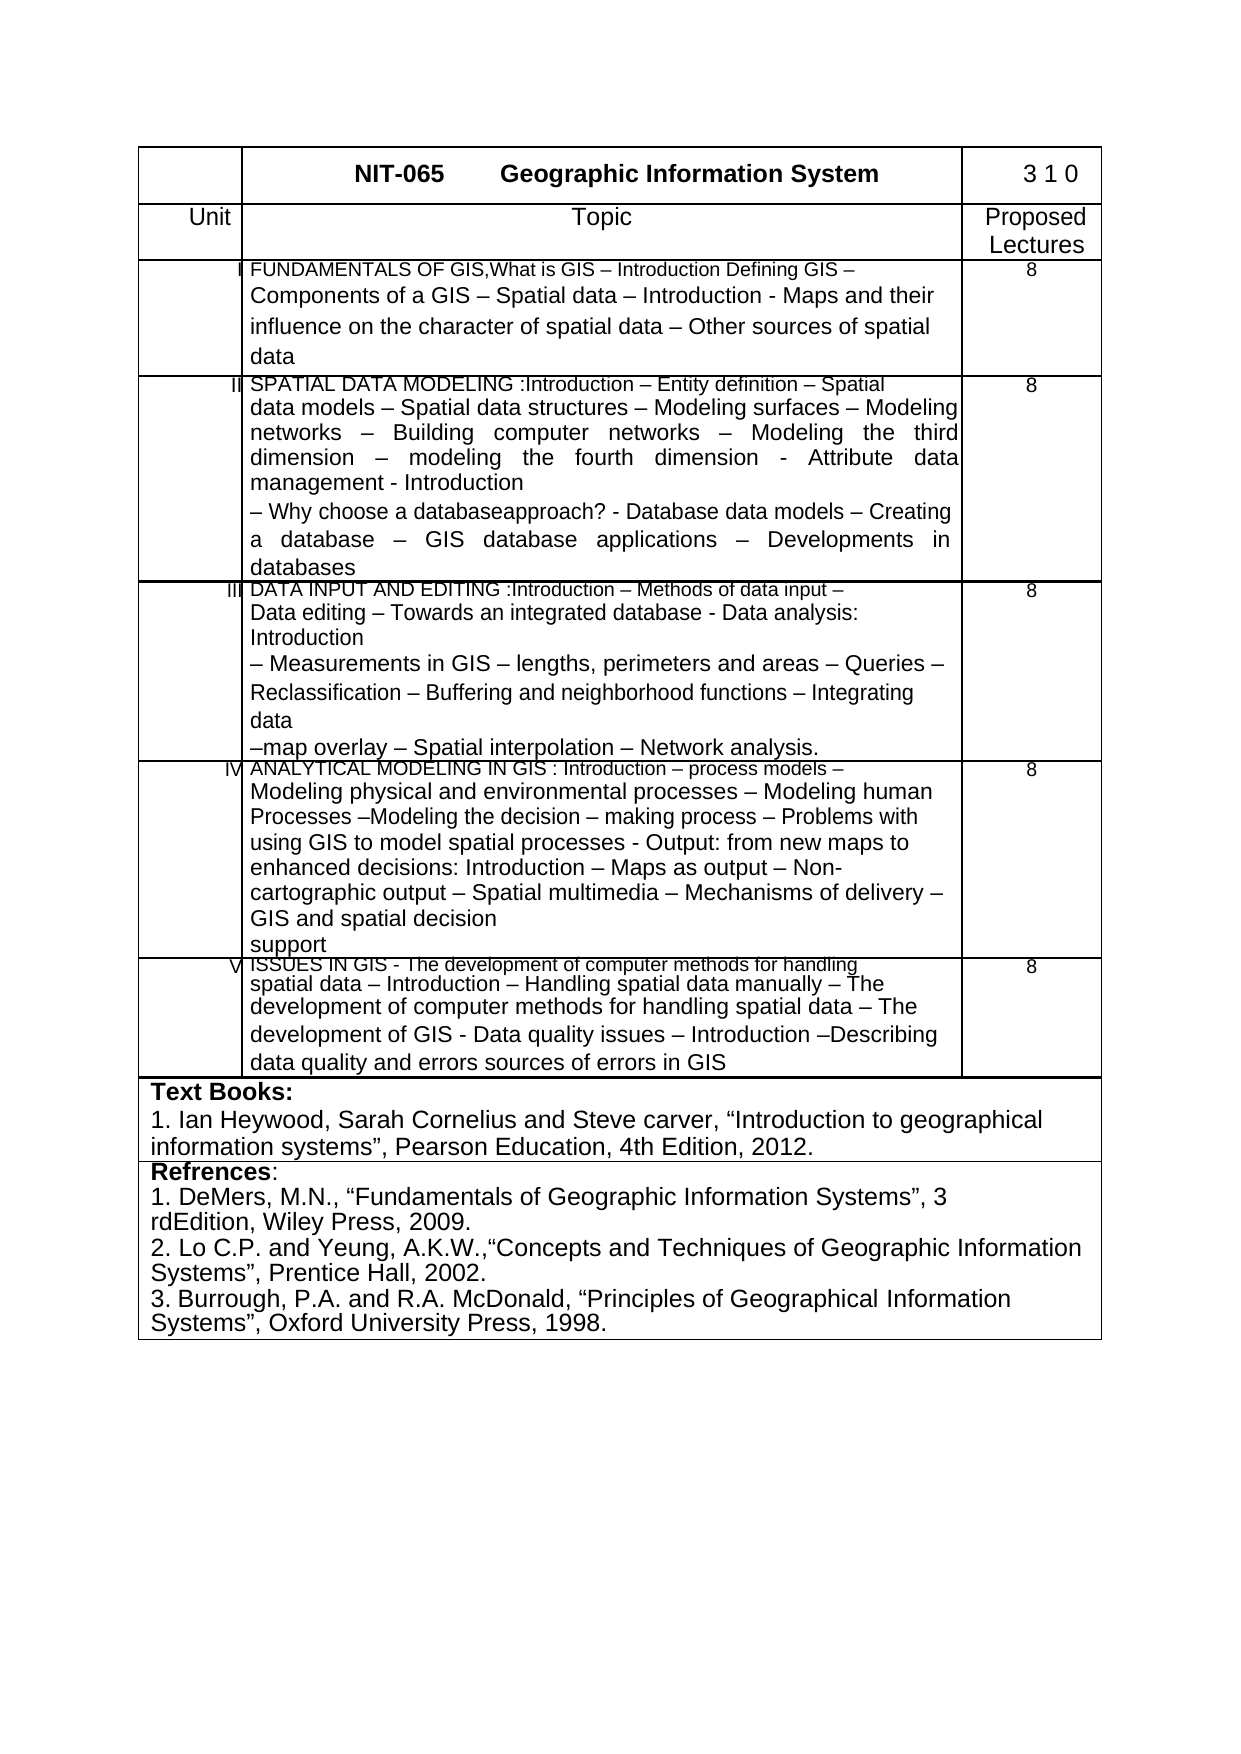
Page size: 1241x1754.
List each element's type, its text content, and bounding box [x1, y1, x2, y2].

table_cell 8 [963, 959, 1101, 1076]
table_cell III [139, 583, 241, 760]
table_cell Unit [139, 205, 241, 259]
table_cell 8 [963, 377, 1101, 580]
table_header NIT-065 Geographic Information System [243, 148, 961, 203]
table_cell 8 [963, 261, 1101, 375]
table_header 3 1 0 [963, 148, 1101, 203]
table_cell IV [139, 762, 241, 957]
table_header [139, 148, 241, 203]
table_cell ANALYTICAL MODELING IN GIS : Introduction – process models – Modeling physical and environmental processes – Modeling human Processes –Modeling the decision – making process – Problems with using GIS to model spatial processes - Output: from new maps to enhanced decisions: Introduction – Maps as output – Non-cartographic output – Spatial multimedia – Mechanisms of delivery – GIS and spatial decision support [243, 762, 961, 957]
table_cell II [139, 377, 241, 580]
table_cell I [139, 261, 241, 375]
table_cell SPATIAL DATA MODELING :Introduction – Entity definition – Spatial data models – Spatial data structures – Modeling surfaces – Modeling networks – Building computer networks – Modeling the third dimension – modeling the fourth dimension - Attribute data management - Introduction – Why choose a databaseapproach? - Database data models – Creating a database – GIS database applications – Developments in databases [243, 377, 961, 580]
table_cell V [139, 959, 241, 1076]
table_cell Proposed Lectures [963, 205, 1101, 259]
table_cell ISSUES IN GIS - The development of computer methods for handling spatial data – Introduction – Handling spatial data manually – The development of computer methods for handling spatial data – The development of GIS - Data quality issues – Introduction –Describing data quality and errors sources of errors in GIS [243, 959, 961, 1076]
table_cell DATA INPUT AND EDITING :Introduction – Methods of data input – Data editing – Towards an integrated database - Data analysis: Introduction – Measurements in GIS – lengths, perimeters and areas – Queries – Reclassification – Buffering and neighborhood functions – Integrating data –map overlay – Spatial interpolation – Network analysis. [243, 583, 961, 760]
table_cell Refrences: DeMers, M.N., “Fundamentals of Geographic Information Systems”, 3 rdEdition, Wiley Press, 2009. Lo C.P. and Yeung, A.K.W.,“Concepts and Techniques of Geographic Information Systems”, Prentice Hall, 2002. Burrough, P.A. and R.A. McDonald, “Principles of Geographical Information Systems”, Oxford University Press, 1998. [139, 1162, 1101, 1339]
table_cell 8 [963, 583, 1101, 760]
table_cell Topic [243, 205, 961, 259]
table_cell FUNDAMENTALS OF GIS,What is GIS – Introduction Defining GIS – Components of a GIS – Spatial data – Introduction - Maps and their influence on the character of spatial data – Other sources of spatial data [243, 261, 961, 375]
table_cell 8 [963, 762, 1101, 957]
table_cell Text Books: 1. Ian Heywood, Sarah Cornelius and Steve carver, “Introduction to geographical information systems”, Pearson Education, 4th Edition, 2012. [139, 1079, 1101, 1161]
